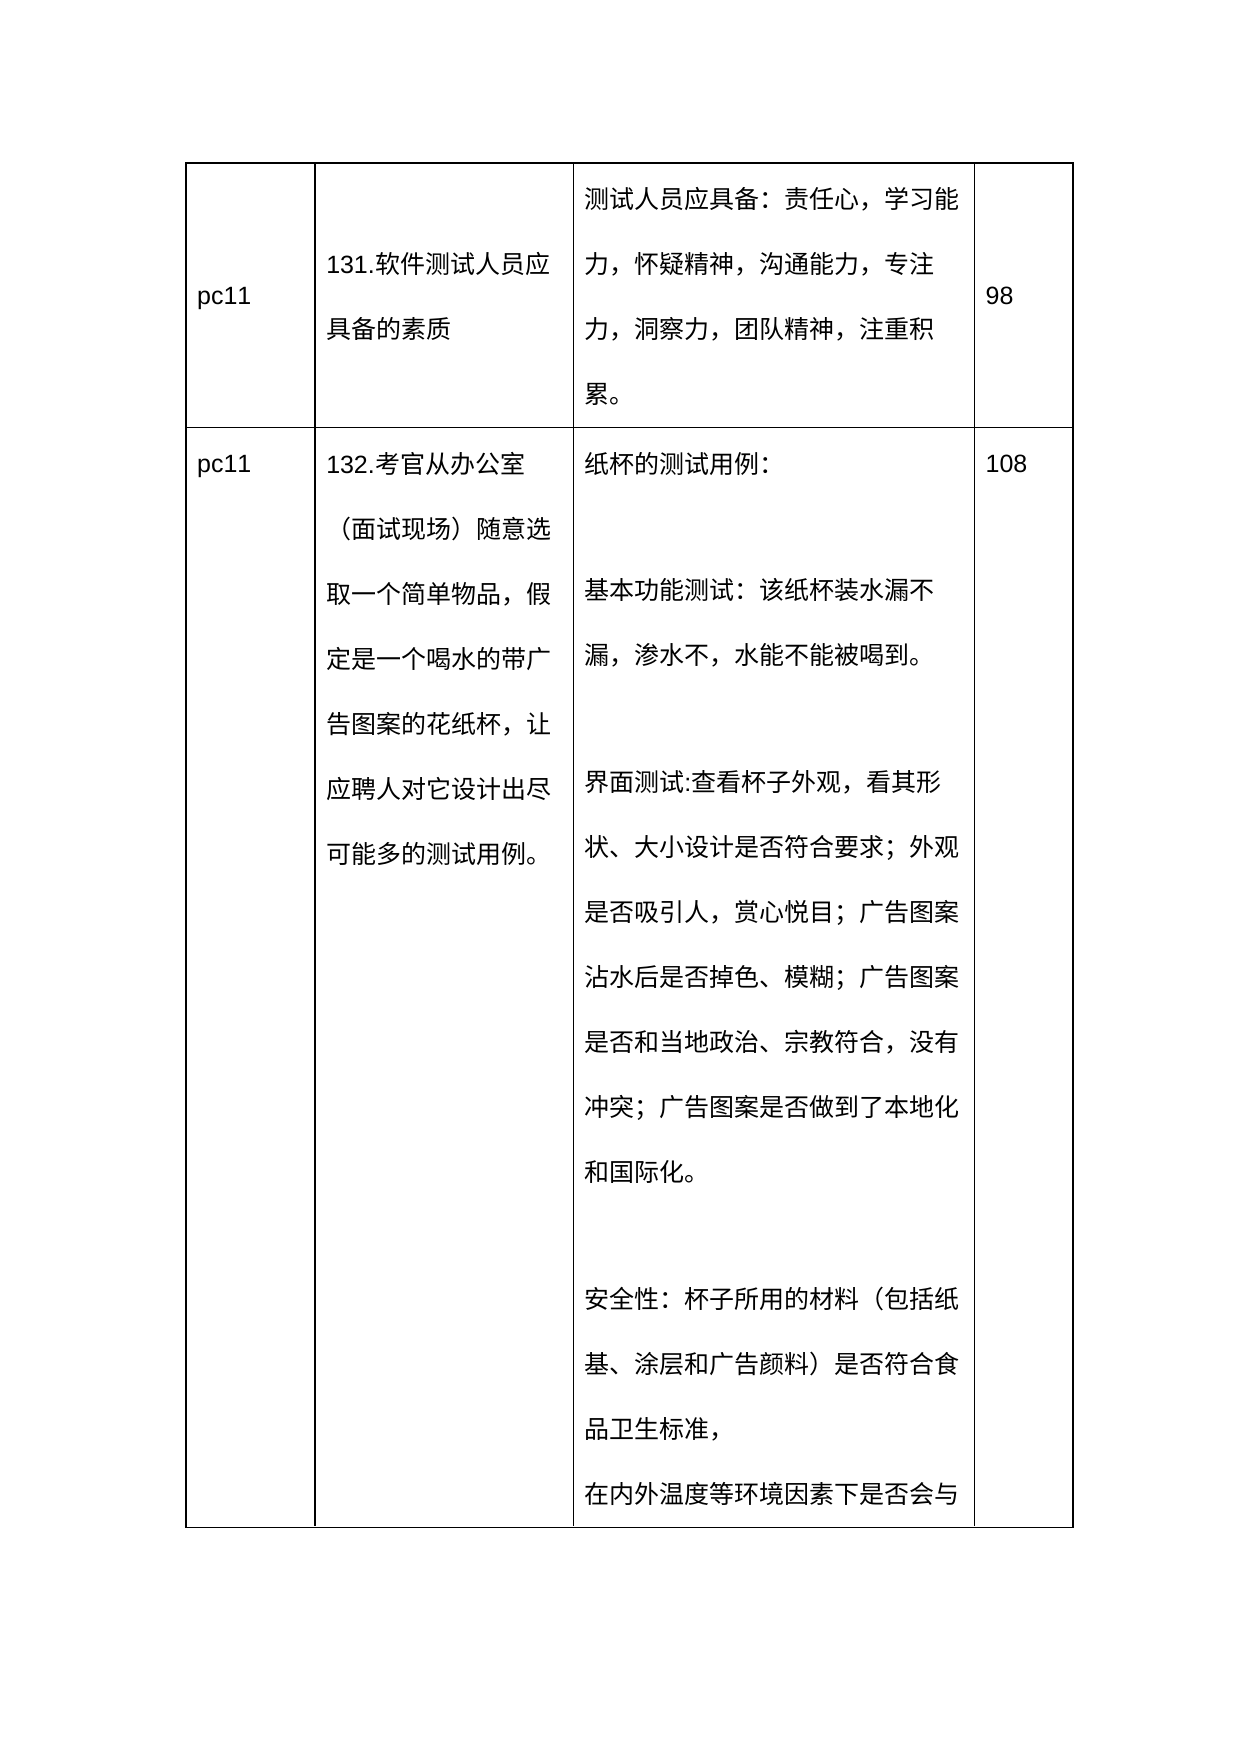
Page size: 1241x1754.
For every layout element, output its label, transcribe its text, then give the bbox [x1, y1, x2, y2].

table_cell 108 [975, 428, 1072, 1526]
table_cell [316, 428, 573, 1526]
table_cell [574, 428, 974, 1526]
table_cell 131.软件测试人员应具备的素质 [316, 164, 573, 427]
table_cell 98 [975, 164, 1072, 427]
table_cell pc11 [187, 164, 314, 427]
table_cell 测试人员应具备：责任心，学习能力，怀疑精神，沟通能力，专注力，洞察力，团队精神，注重积累。 [574, 164, 974, 427]
table_cell pc11 [187, 428, 314, 1526]
